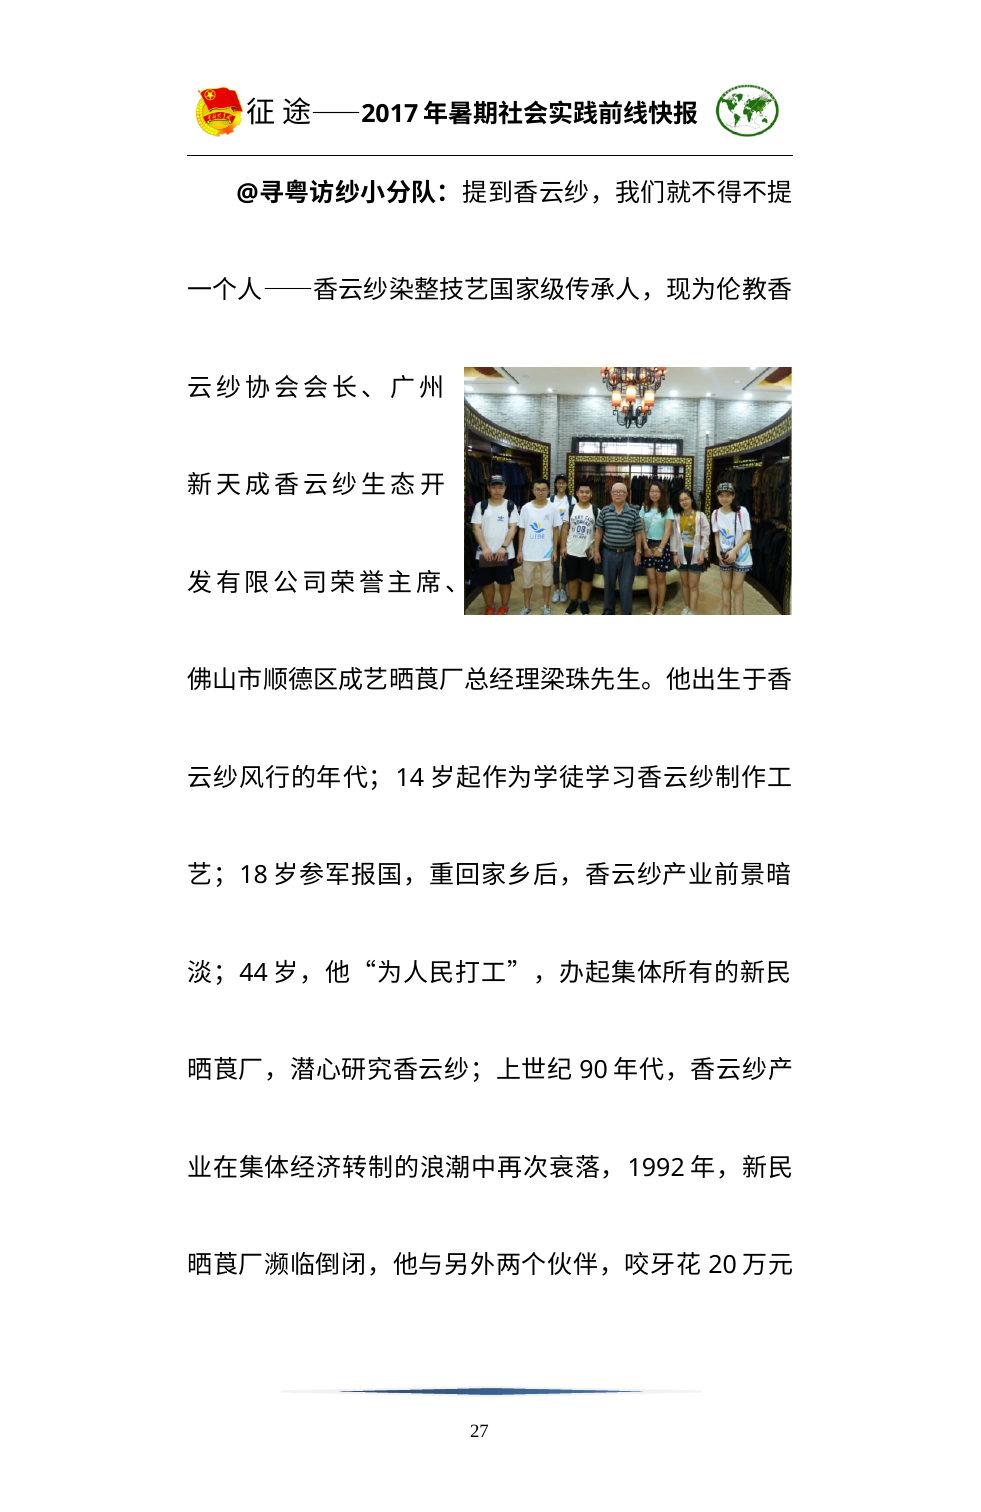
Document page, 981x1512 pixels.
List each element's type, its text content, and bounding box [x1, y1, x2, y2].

picture [462, 367, 792, 614]
picture [702, 65, 785, 152]
picture [194, 86, 244, 137]
